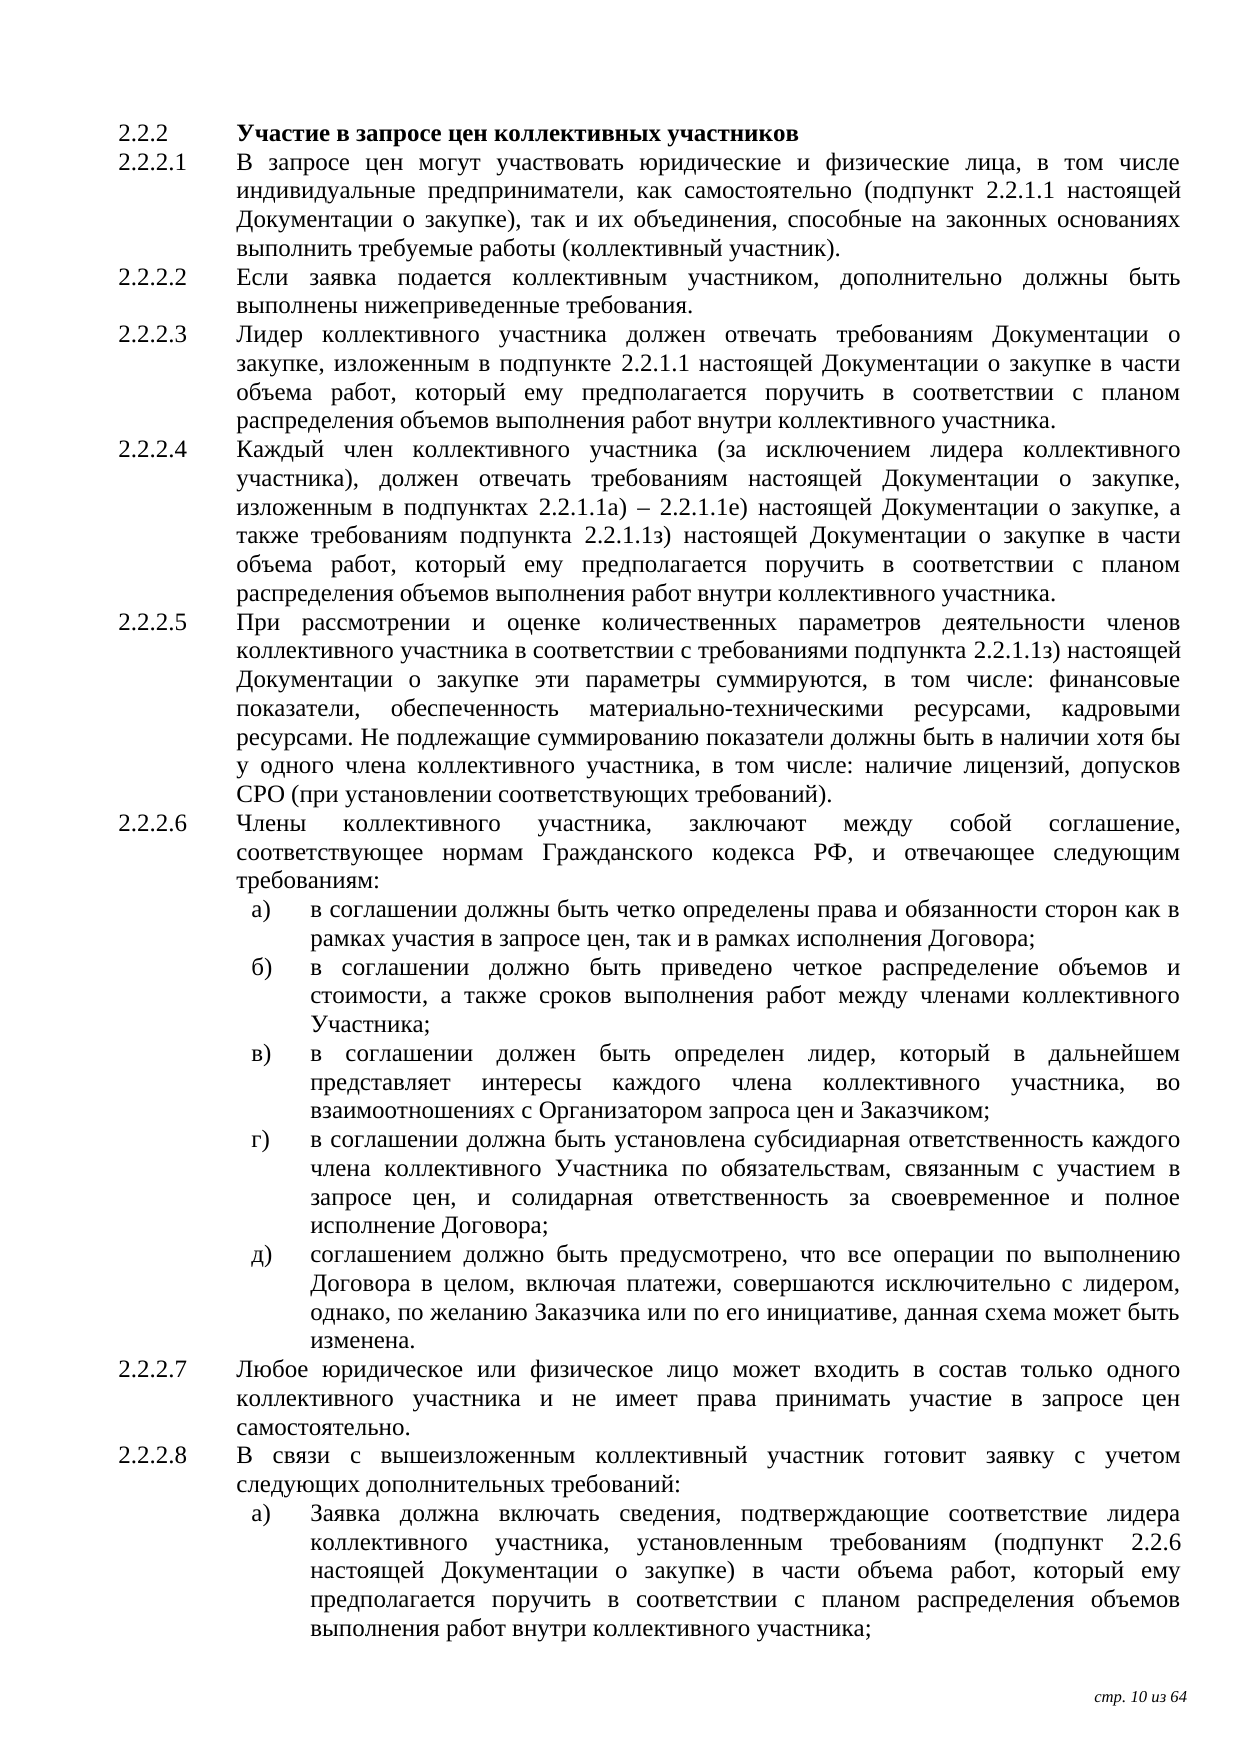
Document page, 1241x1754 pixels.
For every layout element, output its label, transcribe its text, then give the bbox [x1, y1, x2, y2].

text Заявка должна включать сведения, подтверждающие соответствие лидера коллективного участника, установленным требованиям (подпункт 2.2.6 настоящей Документации о закупке) в части объема работ, который ему предполагается поручить в соответствии с планом распределения объемов выполнения работ внутри коллективного участника; [251, 1498, 1181, 1642]
text в соглашении должна быть установлена субсидиарная ответственность каждого члена коллективного Участника по обязательствам, связанным с участием в запросе цен, и солидарная ответственность за своевременное и полное исполнение Договора; [251, 1124, 1181, 1239]
list Участие в запросе цен коллективных участников [118, 118, 1181, 147]
text Члены коллективного участника, заключают между собой соглашение, соответствующее нормам Гражданского кодекса РФ, и отвечающее следующим требованиям: [118, 808, 1181, 894]
text в соглашении должно быть приведено четкое распределение объемов и стоимости, а также сроков выполнения работ между членами коллективного Участника; [251, 952, 1181, 1038]
text соглашением должно быть предусмотрено, что все операции по выполнению Договора в целом, включая платежи, совершаются исключительно с лидером, однако, по желанию Заказчика или по его инициативе, данная схема может быть изменена. [251, 1239, 1181, 1354]
text В связи с вышеизложенным коллективный участник готовит заявку с учетом следующих дополнительных требований: [118, 1441, 1181, 1498]
text Лидер коллективного участника должен отвечать требованиям Документации о закупке, изложенным в подпункте 2.2.1.1 настоящей Документации о закупке в части объема работ, который ему предполагается поручить в соответствии с планом распределения объемов выполнения работ внутри коллективного участника. [118, 319, 1181, 434]
text При рассмотрении и оценке количественных параметров деятельности членов коллективного участника в соответствии с требованиями подпункта 2.2.1.1з) настоящей Документации о закупке эти параметры суммируются, в том числе: финансовые показатели, обеспеченность материально-техническими ресурсами, кадровыми ресурсами. Не подлежащие суммированию показатели должны быть в наличии хотя бы у одного члена коллективного участника, в том числе: наличие лицензий, допусков СРО (при установлении соответствующих требований). [118, 607, 1181, 808]
text В запросе цен могут участвовать юридические и физические лица, в том числе индивидуальные предприниматели, как самостоятельно (подпункт 2.2.1.1 настоящей Документации о закупке), так и их объединения, способные на законных основаниях выполнить требуемые работы (коллективный участник). [118, 147, 1181, 262]
text Любое юридическое или физическое лицо может входить в состав только одного коллективного участника и не имеет права принимать участие в запросе цен самостоятельно. [118, 1354, 1181, 1441]
text в соглашении должен быть определен лидер, который в дальнейшем представляет интересы каждого члена коллективного участника, во взаимоотношениях с Организатором запроса цен и Заказчиком; [251, 1038, 1181, 1124]
text Каждый член коллективного участника (за исключением лидера коллективного участника), должен отвечать требованиям настоящей Документации о закупке, изложенным в подпунктах 2.2.1.1а) – 2.2.1.1е) настоящей Документации о закупке, а также требованиям подпункта 2.2.1.1з) настоящей Документации о закупке в части объема работ, который ему предполагается поручить в соответствии с планом распределения объемов выполнения работ внутри коллективного участника. [118, 434, 1181, 607]
text Если заявка подается коллективным участником, дополнительно должны быть выполнены нижеприведенные требования. [118, 262, 1181, 319]
text в соглашении должны быть четко определены права и обязанности сторон как в рамках участия в запросе цен, так и в рамках исполнения Договора; [251, 894, 1181, 952]
